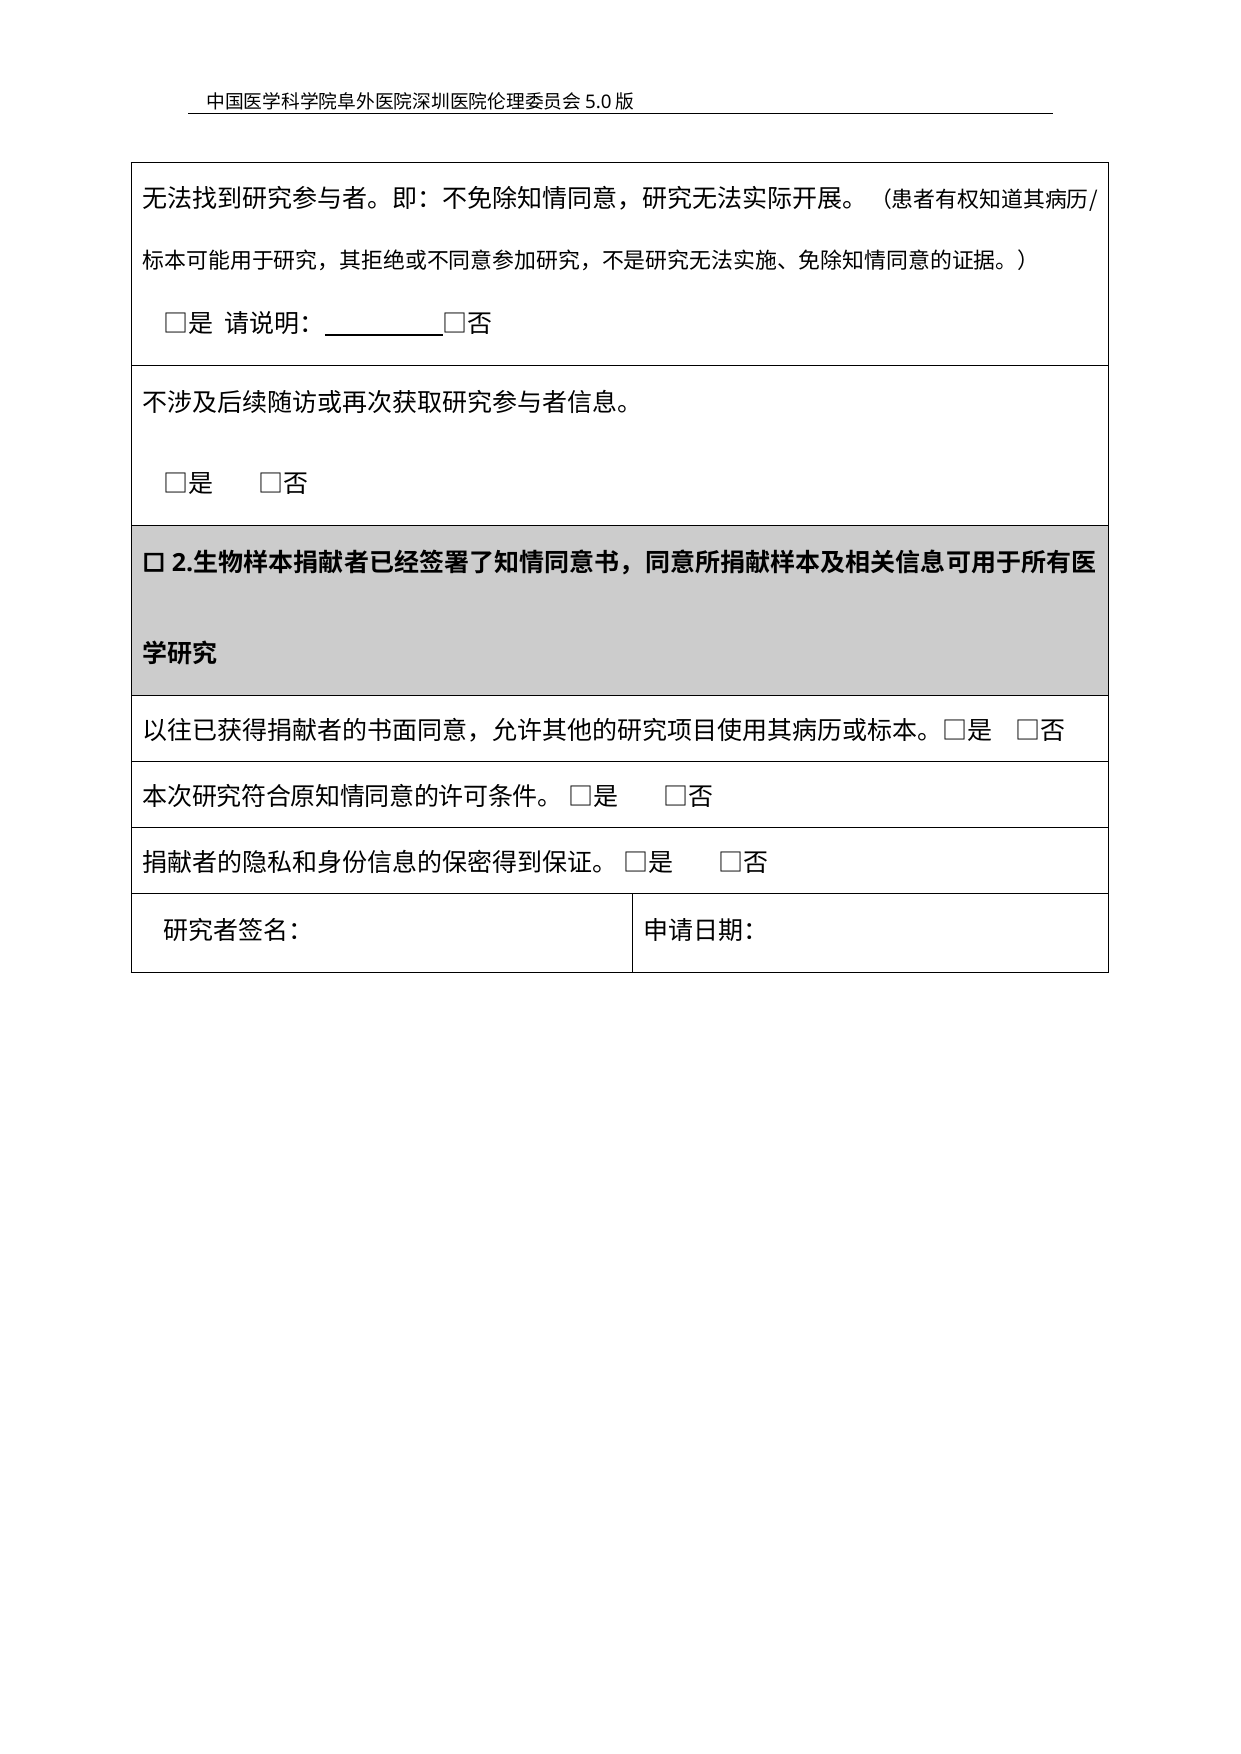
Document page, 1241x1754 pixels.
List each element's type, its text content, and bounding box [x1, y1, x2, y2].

table_cell 本次研究符合原知情同意的许可条件。 □是 □否 [132, 762, 1108, 827]
table_cell 捐献者的隐私和身份信息的保密得到保证。 □是 □否 [132, 828, 1108, 893]
table_cell 申请日期： [633, 894, 1108, 972]
table_cell 2.生物样本捐献者已经签署了知情同意书，同意所捐献样本及相关信息可用于所有医学研究 [132, 526, 1108, 695]
table_cell 以往已获得捐献者的书面同意，允许其他的研究项目使用其病历或标本。□是 □否 [132, 696, 1108, 761]
table_cell 研究者签名： [132, 894, 632, 972]
table_cell 不涉及后续随访或再次获取研究参与者信息。 □是 □否 [132, 366, 1108, 525]
table_cell 无法找到研究参与者。即：不免除知情同意，研究无法实际开展。（患者有权知道其病历/标本可能用于研究，其拒绝或不同意参加研究，不是研究无法实施、免除知情同意的证据。） □是 请说明： □否 [132, 163, 1108, 365]
